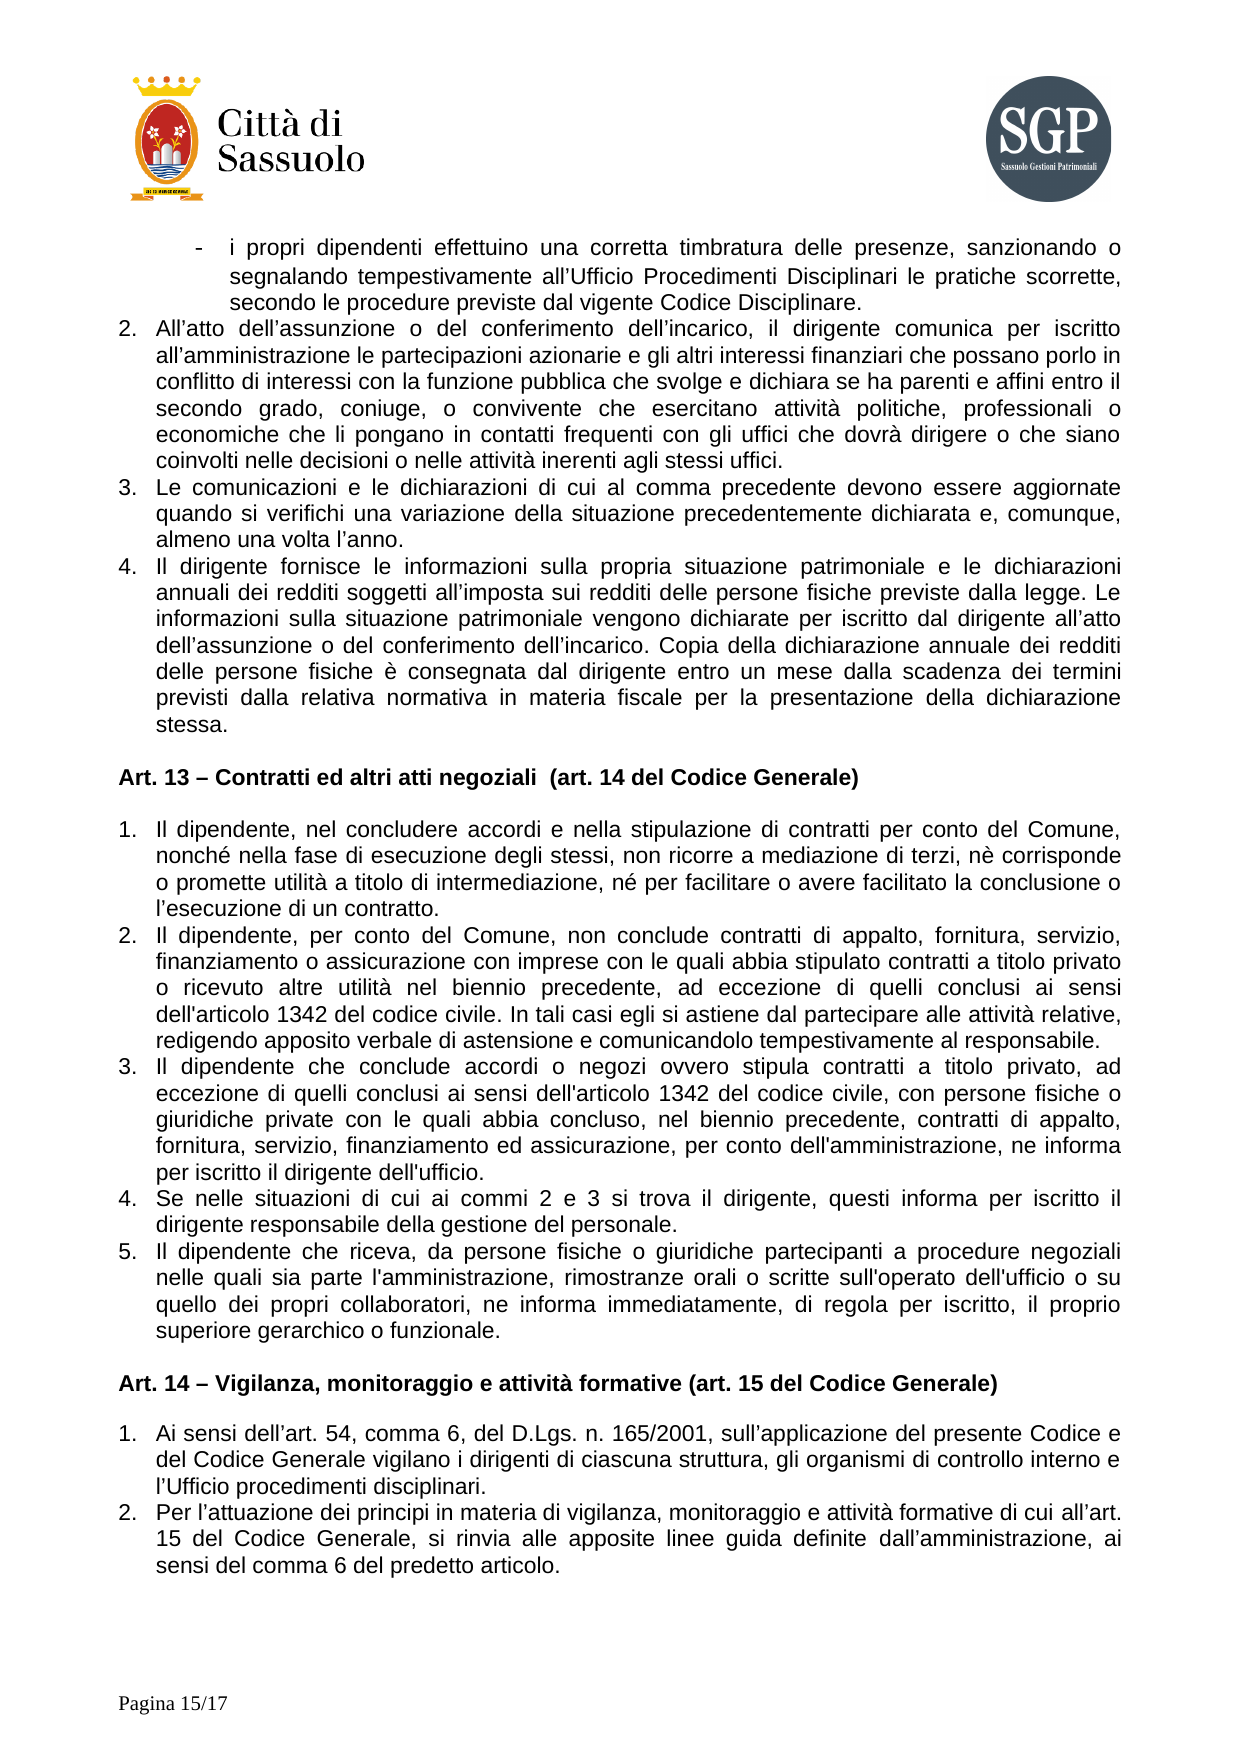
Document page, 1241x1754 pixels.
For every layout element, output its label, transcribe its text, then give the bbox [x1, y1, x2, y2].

list Il dipendente che conclude accordi o negozi ovvero stipula contratti a titolo privato, ad eccezione di quelli conclusi ai sensi dell'articolo 1342 del codice civile, con persone fisiche o giuridiche private con le quali abbia concluso, nel biennio precedente, contratti di appalto, fornitura, servizio, finanziamento ed assicurazione, per conto dell'amministrazione, ne informa per iscritto il dirigente dell'ufficio. [118, 1053, 1122, 1185]
list Il dirigente fornisce le informazioni sulla propria situazione patrimoniale e le dichiarazioni annuali dei redditi soggetti all’imposta sui redditi delle persone fisiche previste dalla legge. Le informazioni sulla situazione patrimoniale vengono dichiarate per iscritto dal dirigente all’atto dell’assunzione o del conferimento dell’incarico. Copia della dichiarazione annuale dei redditi delle persone fisiche è consegnata dal dirigente entro un mese dalla scadenza dei termini previsti dalla relativa normativa in materia fiscale per la presentazione della dichiarazione stessa. [118, 553, 1122, 737]
list Il dipendente, per conto del Comune, non conclude contratti di appalto, fornitura, servizio, finanziamento o assicurazione con imprese con le quali abbia stipulato contratti a titolo privato o ricevuto altre utilità nel biennio precedente, ad eccezione di quelli conclusi ai sensi dell'articolo 1342 del codice civile. In tali casi egli si astiene dal partecipare alle attività relative, redigendo apposito verbale di astensione e comunicandolo tempestivamente al responsabile. [118, 922, 1122, 1053]
picture [129, 76, 364, 201]
text Art. 14 – Vigilanza, monitoraggio e attività formative (art. 15 del Codice Generale) [118, 1369, 1122, 1396]
list Se nelle situazioni di cui ai commi 2 e 3 si trova il dirigente, questi informa per iscritto il dirigente responsabile della gestione del personale. [118, 1185, 1122, 1238]
list Il dipendente, nel concludere accordi e nella stipulazione di contratti per conto del Comune, nonché nella fase di esecuzione degli stessi, non ricorre a mediazione di terzi, nè corrisponde o promette utilità a titolo di intermediazione, né per facilitare o avere facilitato la conclusione o l’esecuzione di un contratto. [118, 816, 1122, 922]
list All’atto dell’assunzione o del conferimento dell’incarico, il dirigente comunica per iscritto all’amministrazione le partecipazioni azionarie e gli altri interessi finanziari che possano porlo in conflitto di interessi con la funzione pubblica che svolge e dichiara se ha parenti e affini entro il secondo grado, coniuge, o convivente che esercitano attività politiche, professionali o economiche che li pongano in contatti frequenti con gli uffici che dovrà dirigere o che siano coinvolti nelle decisioni o nelle attività inerenti agli stessi uffici. [118, 315, 1122, 473]
list Ai sensi dell’art. 54, comma 6, del D.Lgs. n. 165/2001, sull’applicazione del presente Codice e del Codice Generale vigilano i dirigenti di ciascuna struttura, gli organismi di controllo interno e l’Ufficio procedimenti disciplinari. [118, 1420, 1122, 1499]
list Il dipendente che riceva, da persone fisiche o giuridiche partecipanti a procedure negoziali nelle quali sia parte l'amministrazione, rimostranze orali o scritte sull'operato dell'ufficio o su quello dei propri collaboratori, ne informa immediatamente, di regola per iscritto, il proprio superiore gerarchico o funzionale. [118, 1238, 1122, 1343]
list i propri dipendenti effettuino una corretta timbratura delle presenze, sanzionando o segnalando tempestivamente all’Ufficio Procedimenti Disciplinari le pratiche scorrette, secondo le procedure previste dal vigente Codice Disciplinare. [192, 234, 1122, 315]
picture [986, 76, 1112, 202]
list Per l’attuazione dei principi in materia di vigilanza, monitoraggio e attività formative di cui all’art. 15 del Codice Generale, si rinvia alle apposite linee guida definite dall’amministrazione, ai sensi del comma 6 del predetto articolo. [118, 1499, 1122, 1578]
text Art. 13 – Contratti ed altri atti negoziali (art. 14 del Codice Generale) [118, 763, 1122, 790]
list Le comunicazioni e le dichiarazioni di cui al comma precedente devono essere aggiornate quando si verifichi una variazione della situazione precedentemente dichiarata e, comunque, almeno una volta l’anno. [118, 473, 1122, 553]
